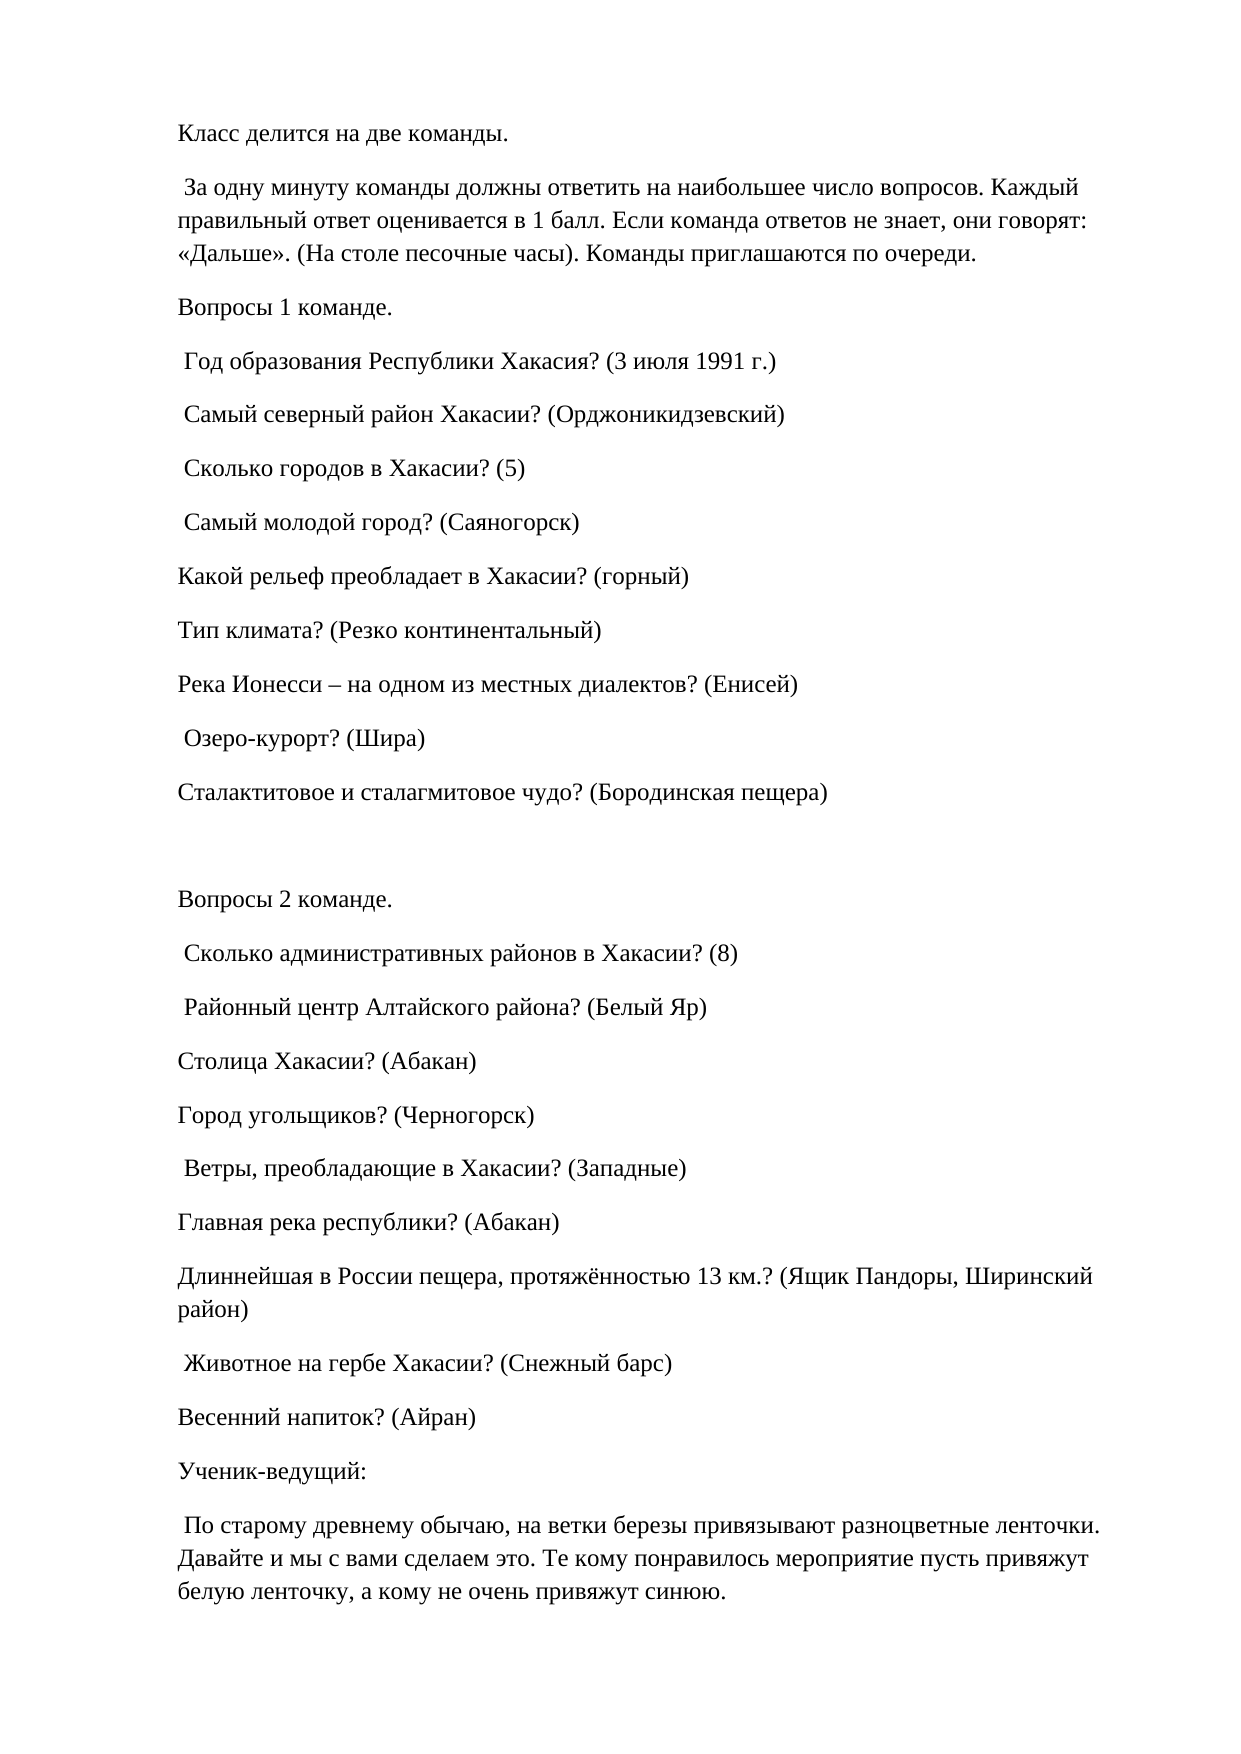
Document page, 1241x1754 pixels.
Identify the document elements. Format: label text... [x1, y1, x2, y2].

text Столица Хакасии? (Абакан) [177, 1046, 1152, 1074]
text Ветры, преобладающие в Хакасии? (Западные) [177, 1153, 1152, 1182]
text Озеро-курорт? (Шира) [177, 723, 1152, 751]
text Город угольщиков? (Черногорск) [177, 1100, 1152, 1128]
text Год образования Республики Хакасия? (3 июля 1991 г.) [177, 346, 1152, 374]
text Река Ионесси – на одном из местных диалектов? (Енисей) [177, 669, 1152, 698]
text Самый северный район Хакасии? (Орджоникидзевский) [177, 399, 1152, 428]
text Какой рельеф преобладает в Хакасии? (горный) [177, 561, 1152, 590]
text Животное на гербе Хакасии? (Снежный барс) [177, 1348, 1152, 1377]
text Самый молодой город? (Саяногорск) [177, 507, 1152, 536]
text Весенний напиток? (Айран) [177, 1402, 1152, 1431]
text Сталактитовое и сталагмитовое чудо? (Бородинская пещера) [177, 777, 1152, 805]
text Ученик-ведущий: [177, 1456, 1152, 1484]
text Сколько административных районов в Хакасии? (8) [177, 938, 1152, 967]
text Длиннейшая в России пещера, протяжённостью 13 км.? (Ящик Пандоры, Ширинский район) [177, 1261, 1152, 1323]
text Класс делится на две команды. [177, 118, 1152, 147]
text Сколько городов в Хакасии? (5) [177, 453, 1152, 482]
text Районный центр Алтайского района? (Белый Яр) [177, 992, 1152, 1021]
text Тип климата? (Резко континентальный) [177, 615, 1152, 644]
text По старому древнему обычаю, на ветки березы привязывают разноцветные ленточки. Давайте и мы с вами сделаем это. Те кому понравилось мероприятие пусть привяжут белую ленточку, а кому не очень привяжут синюю. [177, 1510, 1152, 1604]
text Вопросы 2 команде. [177, 884, 1152, 913]
text Главная река республики? (Абакан) [177, 1207, 1152, 1236]
text Вопросы 1 команде. [177, 292, 1152, 321]
text За одну минуту команды должны ответить на наибольшее число вопросов. Каждый правильный ответ оценивается в 1 балл. Если команда ответов не знает, они говорят: «Дальше». (На столе песочные часы). Команды приглашаются по очереди. [177, 172, 1152, 267]
